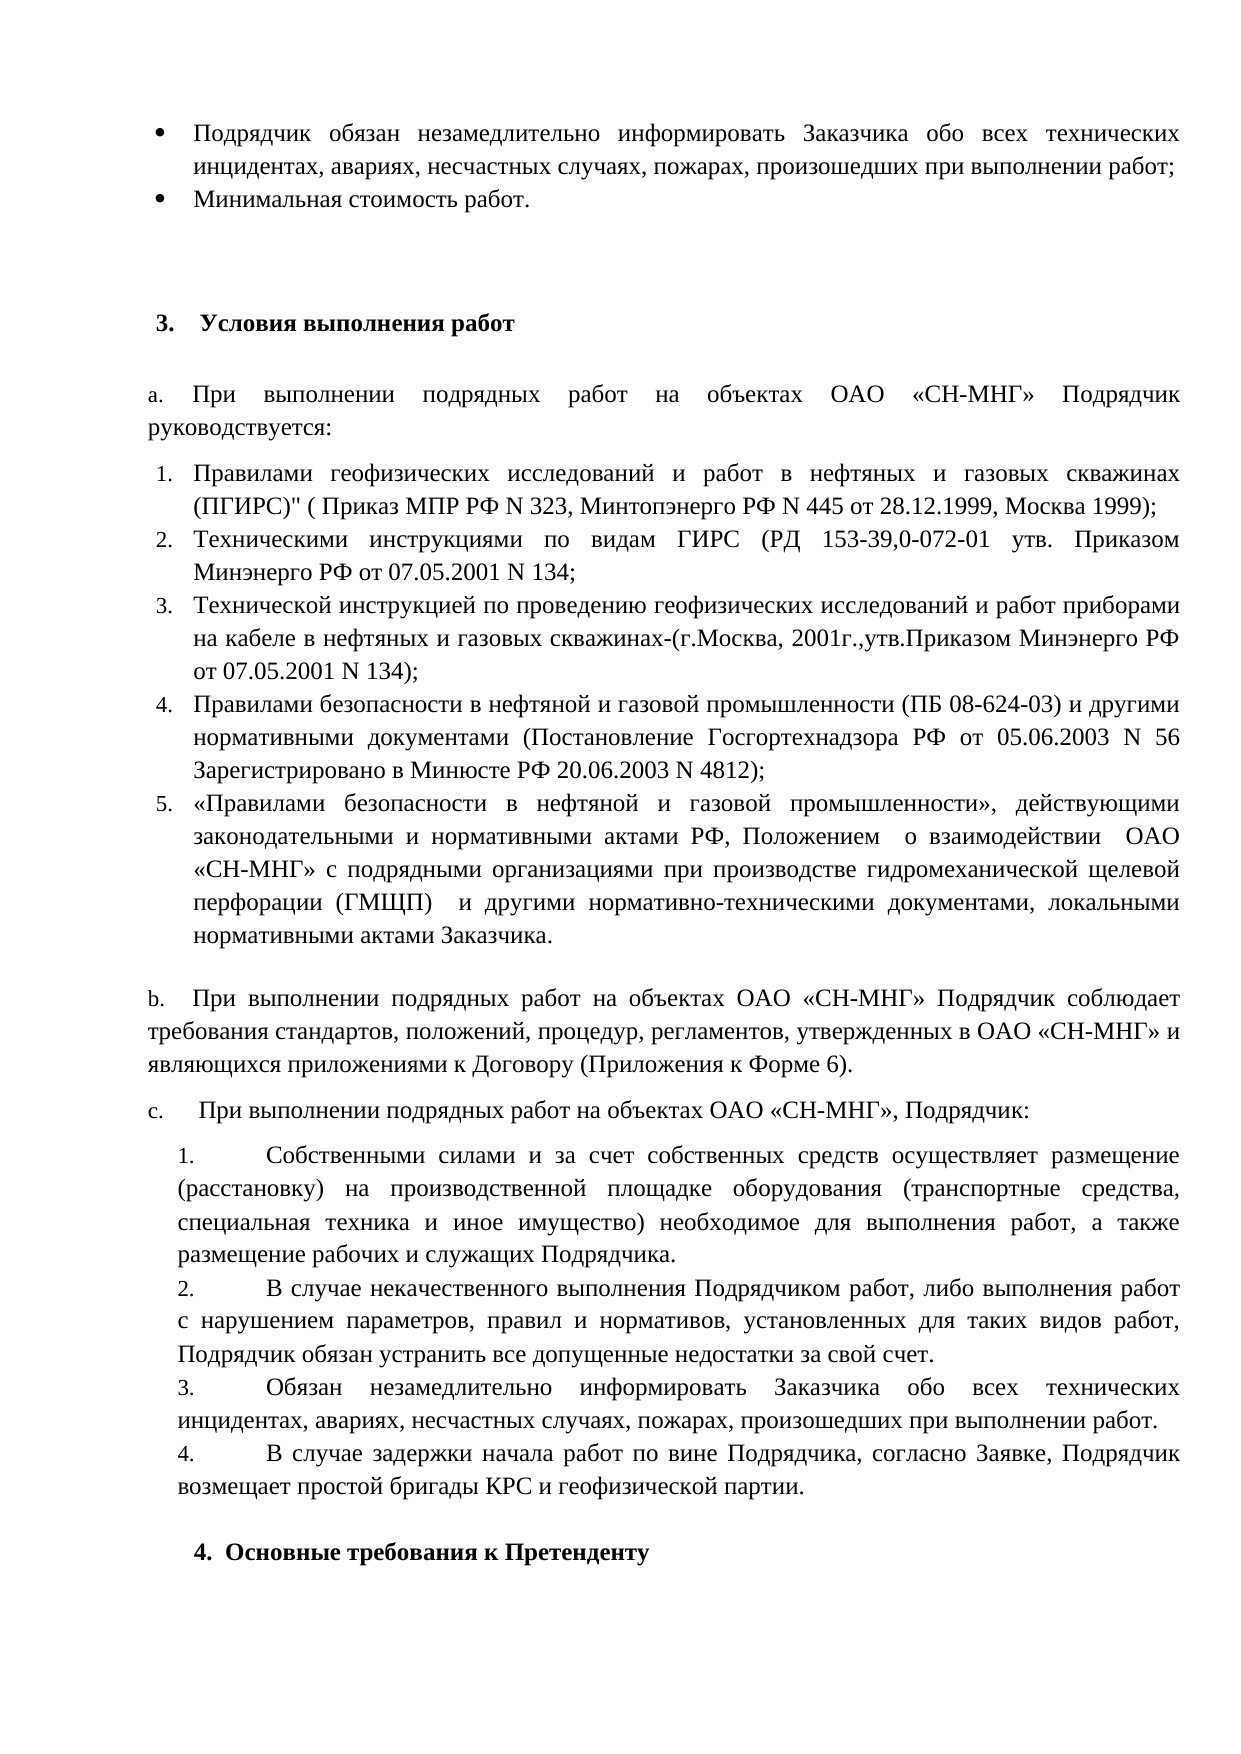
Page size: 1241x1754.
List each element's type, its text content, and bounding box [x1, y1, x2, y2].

list Собственными силами и за счет собственных средств осуществляет размещение (расстановку) на производственной площадке оборудования (транспортные средства, специальная техника и иное имущество) необходимое для выполнения работ, а также размещение рабочих и служащих Подрядчика. [177, 1141, 1181, 1268]
list Правилами безопасности в нефтяной и газовой промышленности (ПБ 08-624-03) и другими нормативными документами (Постановление Госгортехнадзора РФ от 05.06.2003 N 56 Зарегистрировано в Минюсте РФ 20.06.2003 N 4812); [156, 689, 1181, 784]
list При выполнении подрядных работ на объектах ОАО «СН-МНГ» Подрядчик руководствуется: [148, 379, 1181, 441]
list Условия выполнения работ [156, 308, 1181, 337]
list Обязан незамедлительно информировать Заказчика обо всех технических инцидентах, авариях, несчастных случаях, пожарах, произошедших при выполнении работ. [177, 1372, 1181, 1433]
list Техническими инструкциями по видам ГИРС (РД 153-39,0-072-01 утв. Приказом Минэнерго РФ от 07.05.2001 N 134; [156, 524, 1181, 586]
list Минимальная стоимость работ. [156, 184, 1181, 213]
list В случае некачественного выполнения Подрядчиком работ, либо выполнения работ с нарушением параметров, правил и нормативов, установленных для таких видов работ, Подрядчик обязан устранить все допущенные недостатки за свой счет. [177, 1273, 1181, 1367]
list При выполнении подрядных работ на объектах ОАО «СН-МНГ», Подрядчик: [148, 1095, 1181, 1124]
list Подрядчик обязан незамедлительно информировать Заказчика обо всех технических инцидентах, авариях, несчастных случаях, пожарах, произошедших при выполнении работ; [156, 118, 1181, 180]
list В случае задержки начала работ по вине Подрядчика, согласно Заявке, Подрядчик возмещает простой бригады КРС и геофизической партии. [177, 1438, 1181, 1499]
list Технической инструкцией по проведению геофизических исследований и работ приборами на кабеле в нефтяных и газовых скважинах-(г.Москва, 2001г.,утв.Приказом Минэнерго РФ от 07.05.2001 N 134); [156, 590, 1181, 685]
list «Правилами безопасности в нефтяной и газовой промышленности», действующими законодательными и нормативными актами РФ, Положением о взаимодействии ОАО «СН-МНГ» с подрядными организациями при производстве гидромеханической щелевой перфорации (ГМЩП) и другими нормативно-техническими документами, локальными нормативными актами Заказчика. [156, 788, 1181, 949]
list При выполнении подрядных работ на объектах ОАО «СН-МНГ» Подрядчик соблюдает требования стандартов, положений, процедур, регламентов, утвержденных в ОАО «СН-МНГ» и являющихся приложениями к Договору (Приложения к Форме 6). [148, 983, 1181, 1078]
list Правилами геофизических исследований и работ в нефтяных и газовых скважинах (ПГИРС)" ( Приказ МПР РФ N 323, Минтопэнерго РФ N 445 от 28.12.1999, Москва 1999); [156, 458, 1181, 520]
text 4. Основные требования к Претенденту [162, 1537, 1181, 1566]
